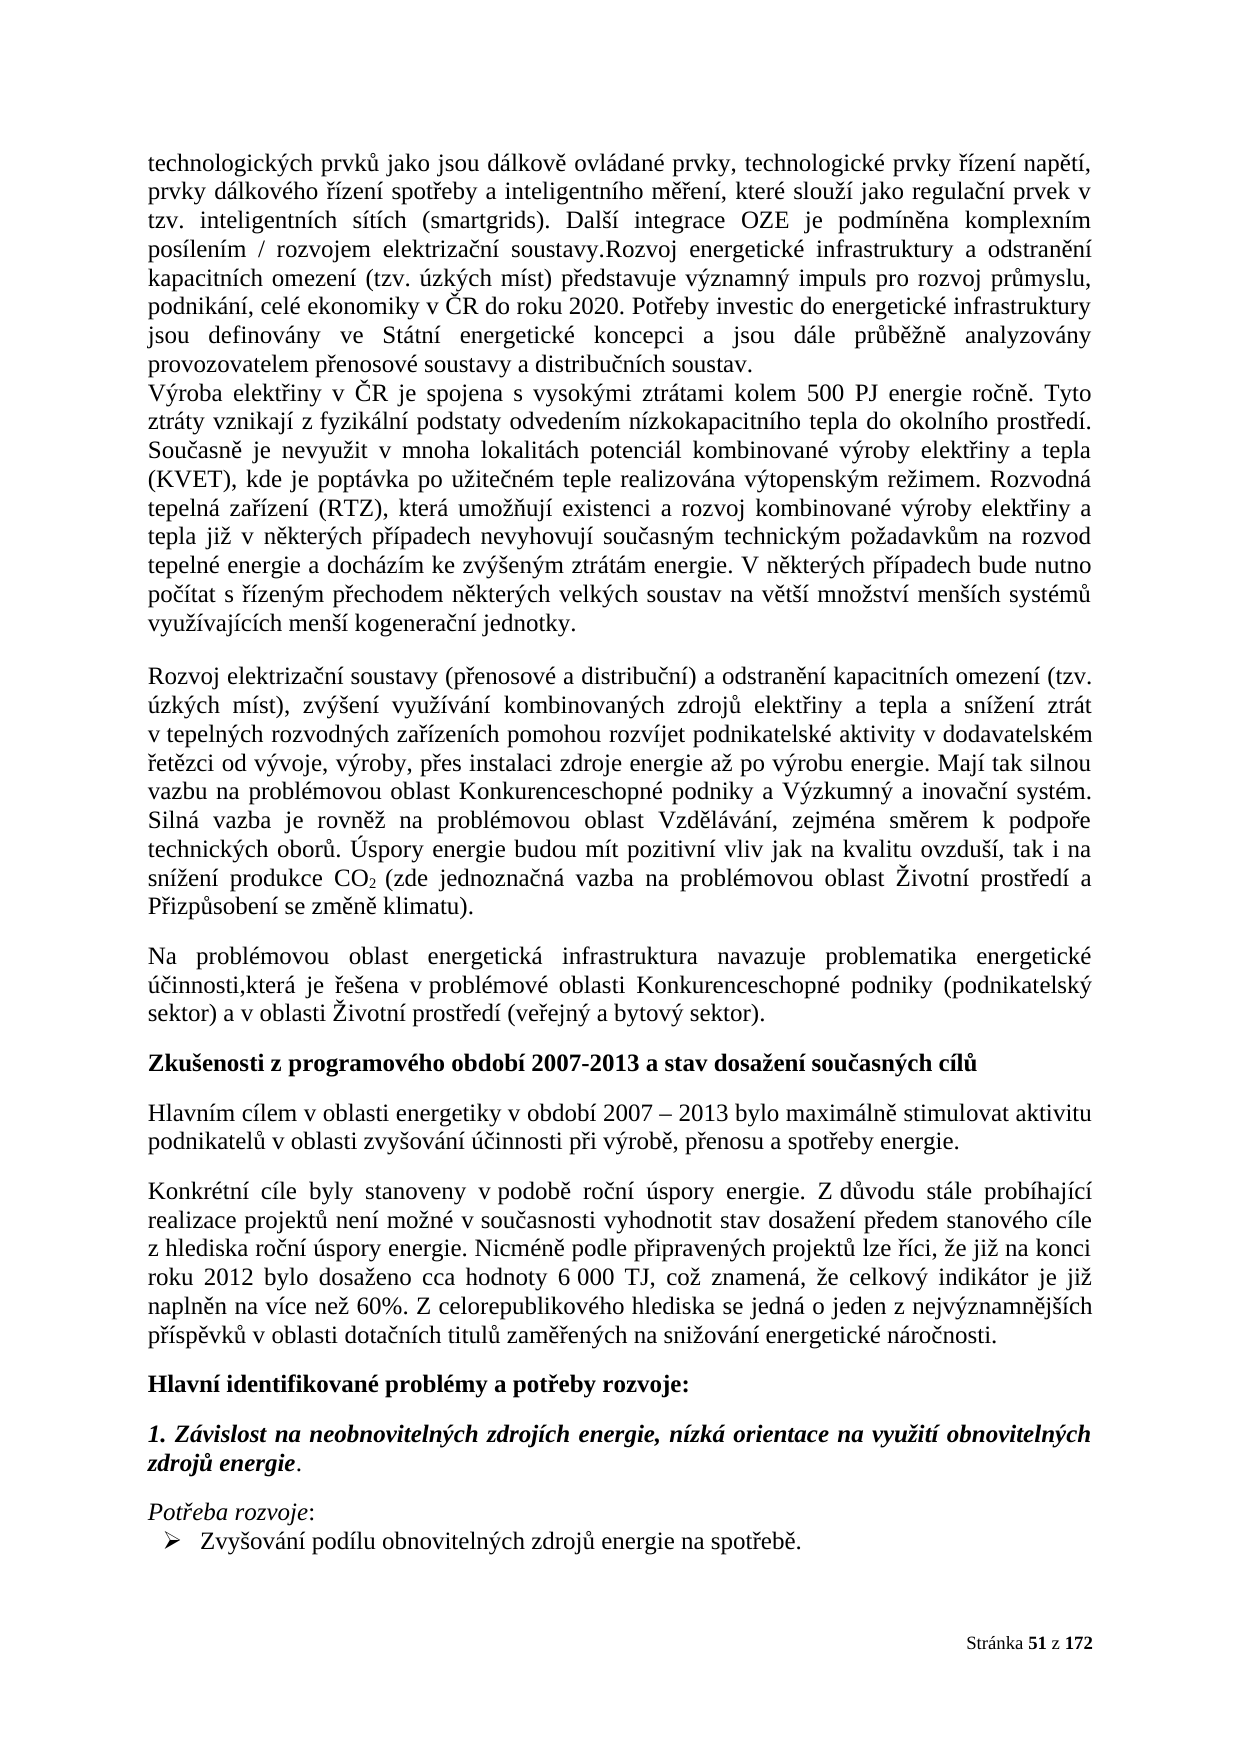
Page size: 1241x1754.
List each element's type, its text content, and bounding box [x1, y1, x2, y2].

text Na problémovou oblast energetická infrastruktura navazuje problematika energetické účinnosti,která je řešena v problémové oblasti Konkurenceschopné podniky (podnikatelský sektor) a v oblasti Životní prostředí (veřejný a bytový sektor). [148, 941, 1092, 1027]
text Rozvoj elektrizační soustavy (přenosové a distribuční) a odstranění kapacitních omezení (tzv. úzkých míst), zvýšení využívání kombinovaných zdrojů elektřiny a tepla a snížení ztrát v tepelných rozvodných zařízeních pomohou rozvíjet podnikatelské aktivity v dodavatelském řetězci od vývoje, výroby, přes instalaci zdroje energie až po výrobu energie. Mají tak silnou vazbu na problémovou oblast Konkurenceschopné podniky a Výzkumný a inovační systém. Silná vazba je rovněž na problémovou oblast Vzdělávání, zejména směrem k podpoře technických oborů. Úspory energie budou mít pozitivní vliv jak na kvalitu ovzduší, tak i na snížení produkce CO2 (zde jednoznačná vazba na problémovou oblast Životní prostředí a Přizpůsobení se změně klimatu). [148, 661, 1092, 920]
text 1. Závislost na neobnovitelných zdrojích energie, nízká orientace na využití obnovitelných zdrojů energie. [148, 1419, 1092, 1476]
list Zvyšování podílu obnovitelných zdrojů energie na spotřebě. [162, 1526, 1092, 1555]
text Hlavní identifikované problémy a potřeby rozvoje: [148, 1369, 1092, 1398]
text Výroba elektřiny v ČR je spojena s vysokými ztrátami kolem 500 PJ energie ročně. Tyto ztráty vznikají z fyzikální podstaty odvedením nízkokapacitního tepla do okolního prostředí. Současně je nevyužit v mnoha lokalitách potenciál kombinované výroby elektřiny a tepla (KVET), kde je poptávka po užitečném teple realizována výtopenským režimem. Rozvodná tepelná zařízení (RTZ), která umožňují existenci a rozvoj kombinované výroby elektřiny a tepla již v některých případech nevyhovují současným technickým požadavkům na rozvod tepelné energie a docházím ke zvýšeným ztrátám energie. V některých případech bude nutno počítat s řízeným přechodem některých velkých soustav na větší množství menších systémů využívajících menší kogenerační jednotky. [148, 378, 1092, 636]
text Zkušenosti z programového období 2007-2013 a stav dosažení současných cílů [148, 1048, 1092, 1077]
text Konkrétní cíle byly stanoveny v podobě roční úspory energie. Z důvodu stále probíhající realizace projektů není možné v současnosti vyhodnotit stav dosažení předem stanového cíle z hlediska roční úspory energie. Nicméně podle připravených projektů lze říci, že již na konci roku 2012 bylo dosaženo cca hodnoty 6 000 TJ, což znamená, že celkový indikátor je již naplněn na více než 60%. Z celorepublikového hlediska se jedná o jeden z nejvýznamnějších příspěvků v oblasti dotačních titulů zaměřených na snižování energetické náročnosti. [148, 1176, 1092, 1348]
text Potřeba rozvoje: [148, 1497, 1092, 1526]
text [148, 148, 1092, 378]
text Hlavním cílem v oblasti energetiky v období 2007 – 2013 bylo maximálně stimulovat aktivitu podnikatelů v oblasti zvyšování účinnosti při výrobě, přenosu a spotřeby energie. [148, 1098, 1092, 1155]
